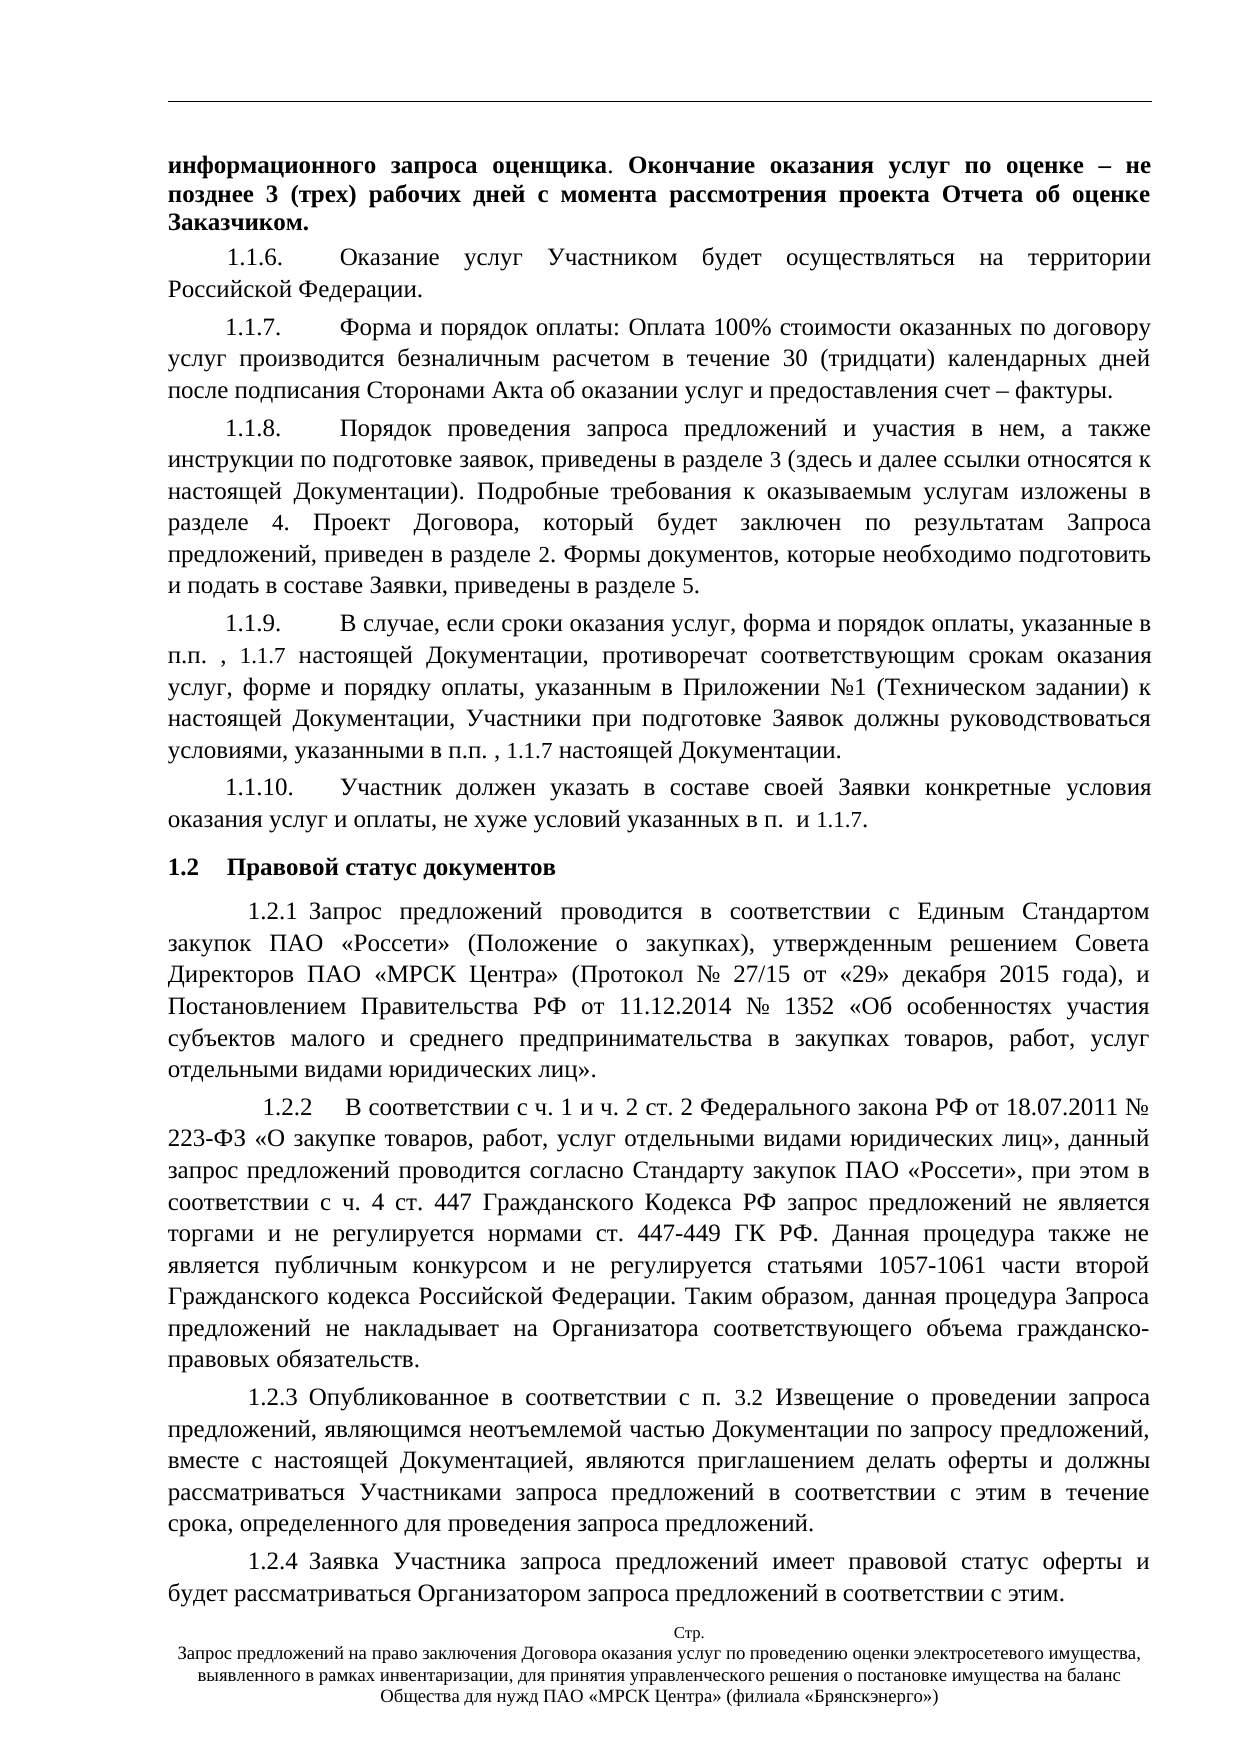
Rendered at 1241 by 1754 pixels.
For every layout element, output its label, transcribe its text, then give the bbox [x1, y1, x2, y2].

list Оказание услуг Участником будет осуществляться на территории Российской Федерации. [168, 242, 1152, 303]
subtitle Правовой статус документов [168, 852, 1152, 881]
list В соответствии с ч. 1 и ч. 2 ст. 2 Федерального закона РФ от 18.07.2011 № 223-ФЗ «О закупке товаров, работ, услуг отдельными видами юридических лиц», данный запрос предложений проводится согласно Стандарту закупок ПАО «Россети», при этом в соответствии с ч. 4 ст. 447 Гражданского Кодекса РФ запрос предложений не является торгами и не регулируется нормами ст. 447-449 ГК РФ. Данная процедура также не является публичным конкурсом и не регулируется статьями 1057-1061 части второй Гражданского кодекса Российской Федерации. Таким образом, данная процедура Запроса предложений не накладывает на Организатора соответствующего объема гражданско-правовых обязательств. [168, 1092, 1150, 1373]
list Запрос предложений проводится в соответствии с Единым Стандартом закупок ПАО «Россети» (Положение о закупках), утвержденным решением Совета Директоров ПАО «МРСК Центра» (Протокол № 27/15 от «29» декабря 2015 года), и Постановлением Правительства РФ от 11.12.2014 № 1352 «Об особенностях участия субъектов малого и среднего предпринимательства в закупках товаров, работ, услуг отдельными видами юридических лиц». [168, 896, 1150, 1083]
list Участник должен указать в составе своей Заявки конкретные условия оказания услуг и оплаты, не хуже условий указанных в п. 1.1.6 и 1.1.8. [168, 772, 1152, 833]
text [168, 150, 1152, 236]
list Заявка Участника запроса предложений имеет правовой статус оферты и будет рассматриваться Организатором запроса предложений в соответствии с этим. [168, 1546, 1150, 1607]
list Порядок проведения запроса предложений и участия в нем, а также инструкции по подготовке заявок, приведены в разделе 3 (здесь и далее ссылки относятся к настоящей Документации). Подробные требования к оказываемым услугам изложены в разделе 4. Проект Договора, который будет заключен по результатам Запроса предложений, приведен в разделе 2. Формы документов, которые необходимо подготовить и подать в составе Заявки, приведены в разделе 5. [168, 413, 1152, 599]
list Форма и порядок оплаты: Оплата 100% стоимости оказанных по договору услуг производится безналичным расчетом в течение 30 (тридцати) календарных дней после подписания Сторонами Акта об оказании услуг и предоставления счет – фактуры. [168, 312, 1152, 404]
list Опубликованное в соответствии с п. 3.2 Извещение о проведении запроса предложений, являющимся неотъемлемой частью Документации по запросу предложений, вместе с настоящей Документацией, являются приглашением делать оферты и должны рассматриваться Участниками запроса предложений в соответствии с этим в течение срока, определенного для проведения запроса предложений. [168, 1382, 1150, 1537]
list В случае, если сроки оказания услуг, форма и порядок оплаты, указанные в п.п. 1.1.6, 1.1.8 настоящей Документации, противоречат соответствующим срокам оказания услуг, форме и порядку оплаты, указанным в Приложении №1 (Техническом задании) к настоящей Документации, Участники при подготовке Заявок должны руководствоваться условиями, указанными в п.п. 1.1.6, 1.1.8 настоящей Документации. [168, 608, 1152, 763]
